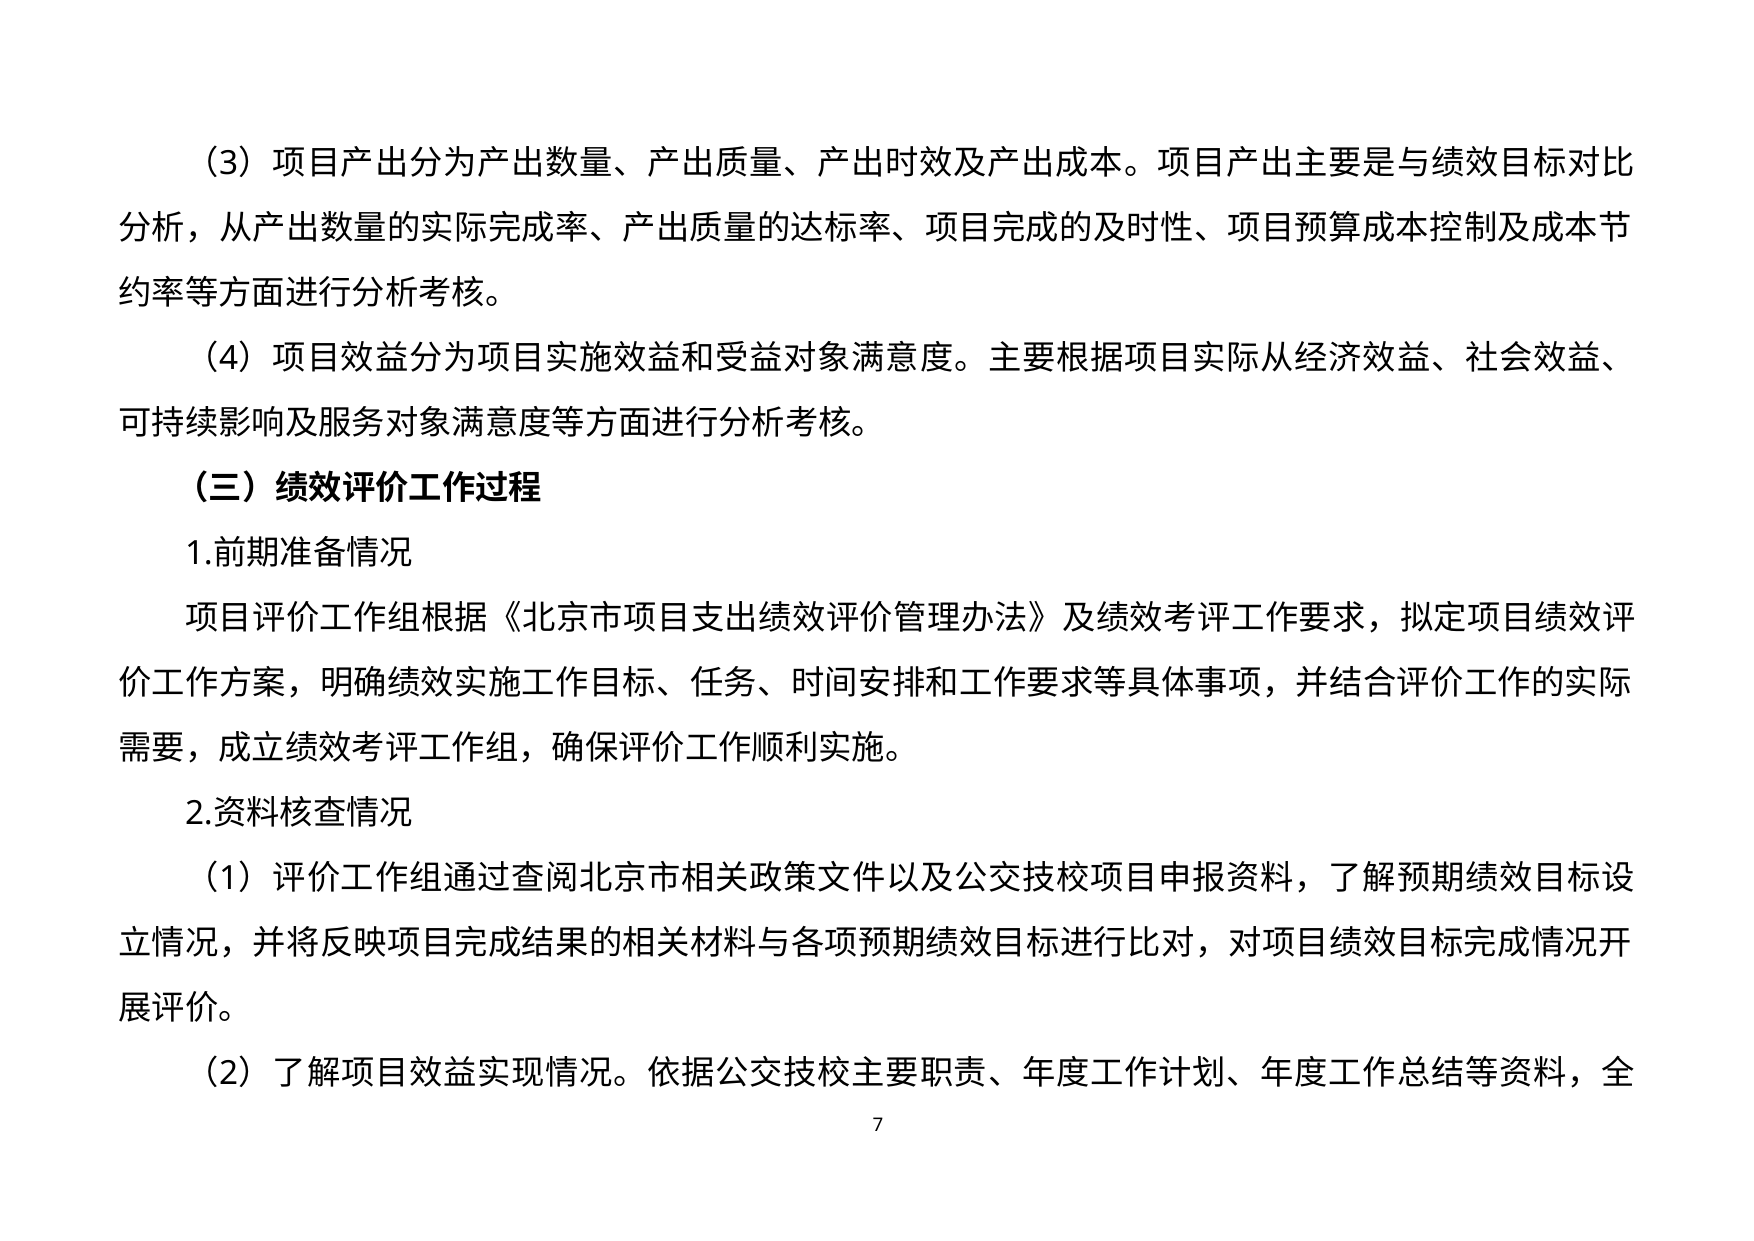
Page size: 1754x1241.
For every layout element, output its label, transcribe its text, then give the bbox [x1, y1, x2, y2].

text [118, 1037, 1636, 1102]
text 项目评价工作组根据《北京市项目支出绩效评价管理办法》及绩效考评工作要求，拟定项目绩效评价工作方案，明确绩效实施工作目标、任务、时间安排和工作要求等具体事项，并结合评价工作的实际需要，成立绩效考评工作组，确保评价工作顺利实施。 [118, 582, 1636, 777]
text （1）评价工作组通过查阅北京市相关政策文件以及公交技校项目申报资料，了解预期绩效目标设立情况，并将反映项目完成结果的相关材料与各项预期绩效目标进行比对，对项目绩效目标完成情况开展评价。 [118, 842, 1636, 1037]
text （4）项目效益分为项目实施效益和受益对象满意度。主要根据项目实际从经济效益、社会效益、可持续影响及服务对象满意度等方面进行分析考核。 [118, 322, 1636, 452]
text （3）项目产出分为产出数量、产出质量、产出时效及产出成本。项目产出主要是与绩效目标对比分析，从产出数量的实际完成率、产出质量的达标率、项目完成的及时性、项目预算成本控制及成本节约率等方面进行分析考核。 [118, 127, 1636, 322]
text （三）绩效评价工作过程 [118, 452, 1636, 517]
text 2.资料核查情况 [118, 777, 1636, 842]
text 1.前期准备情况 [118, 517, 1636, 582]
